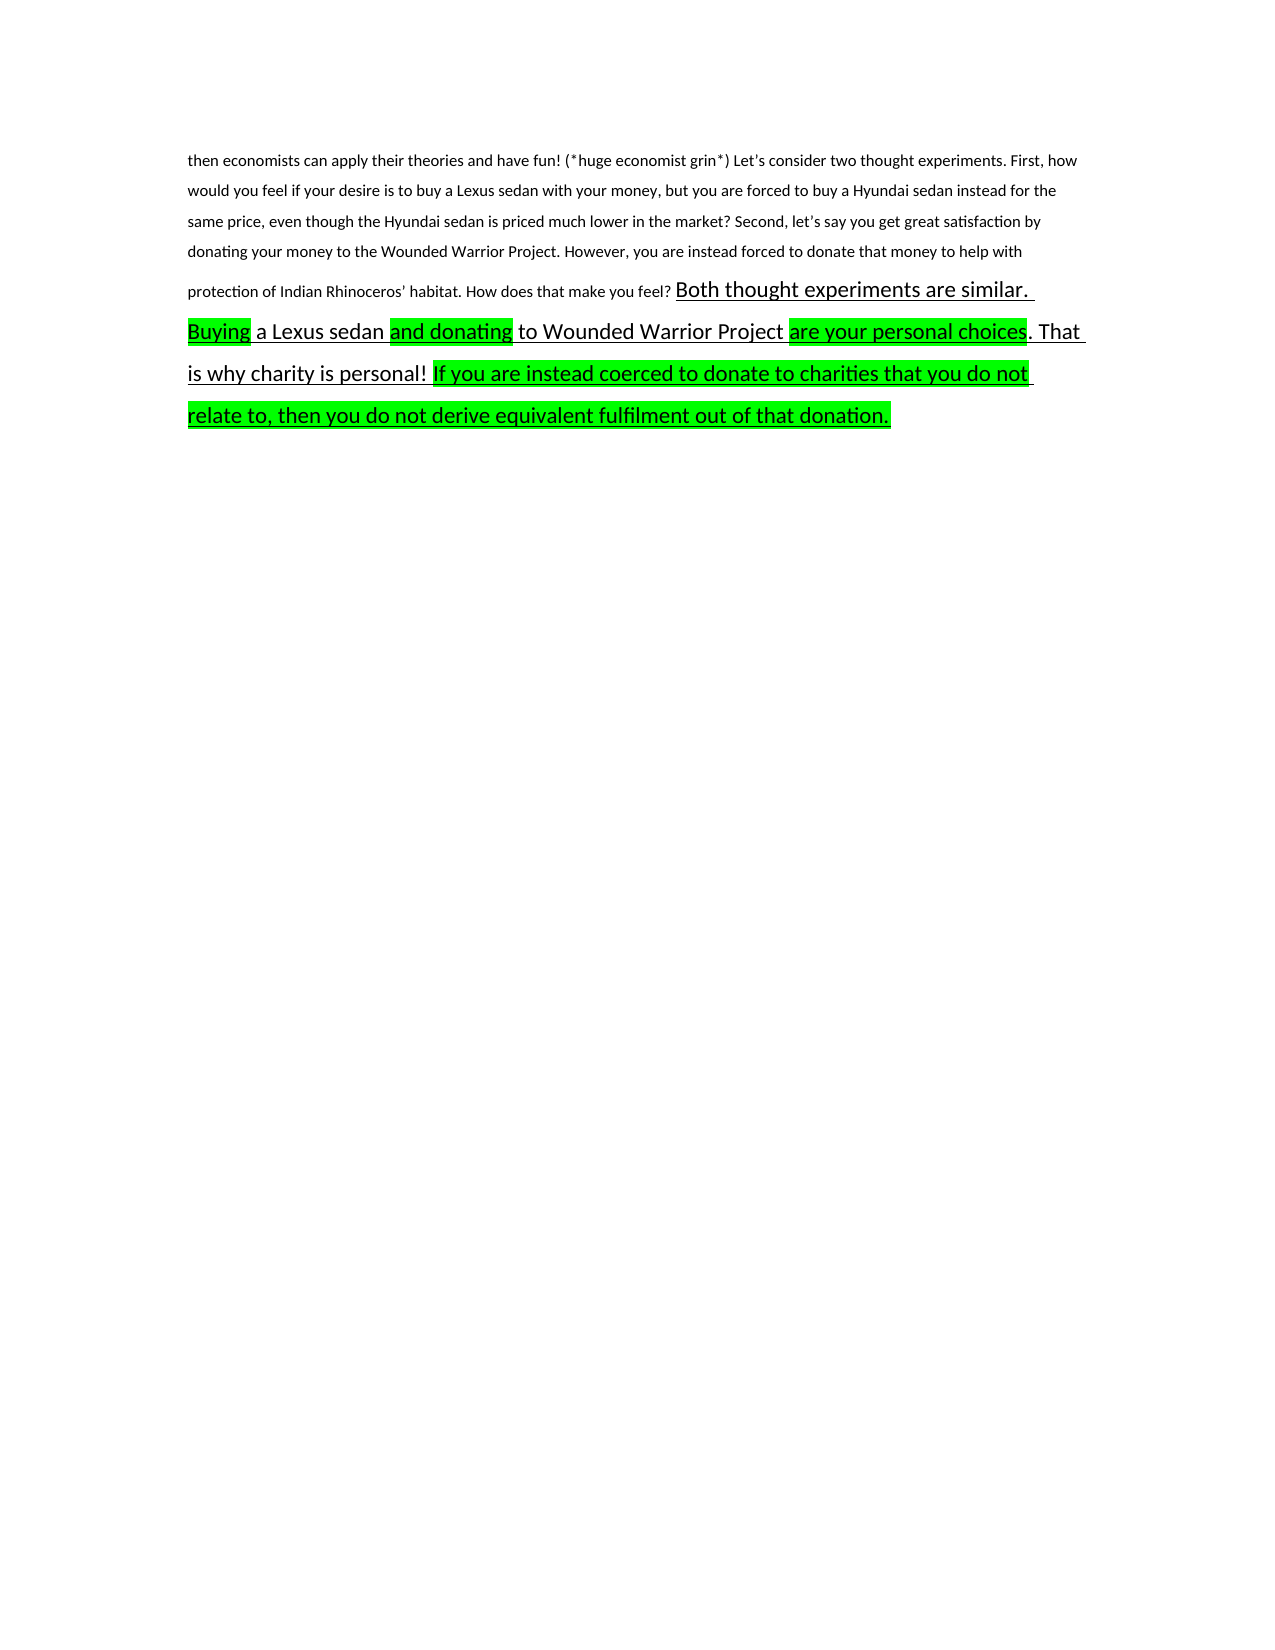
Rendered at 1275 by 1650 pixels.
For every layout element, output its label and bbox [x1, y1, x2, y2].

text [187, 150, 1087, 429]
